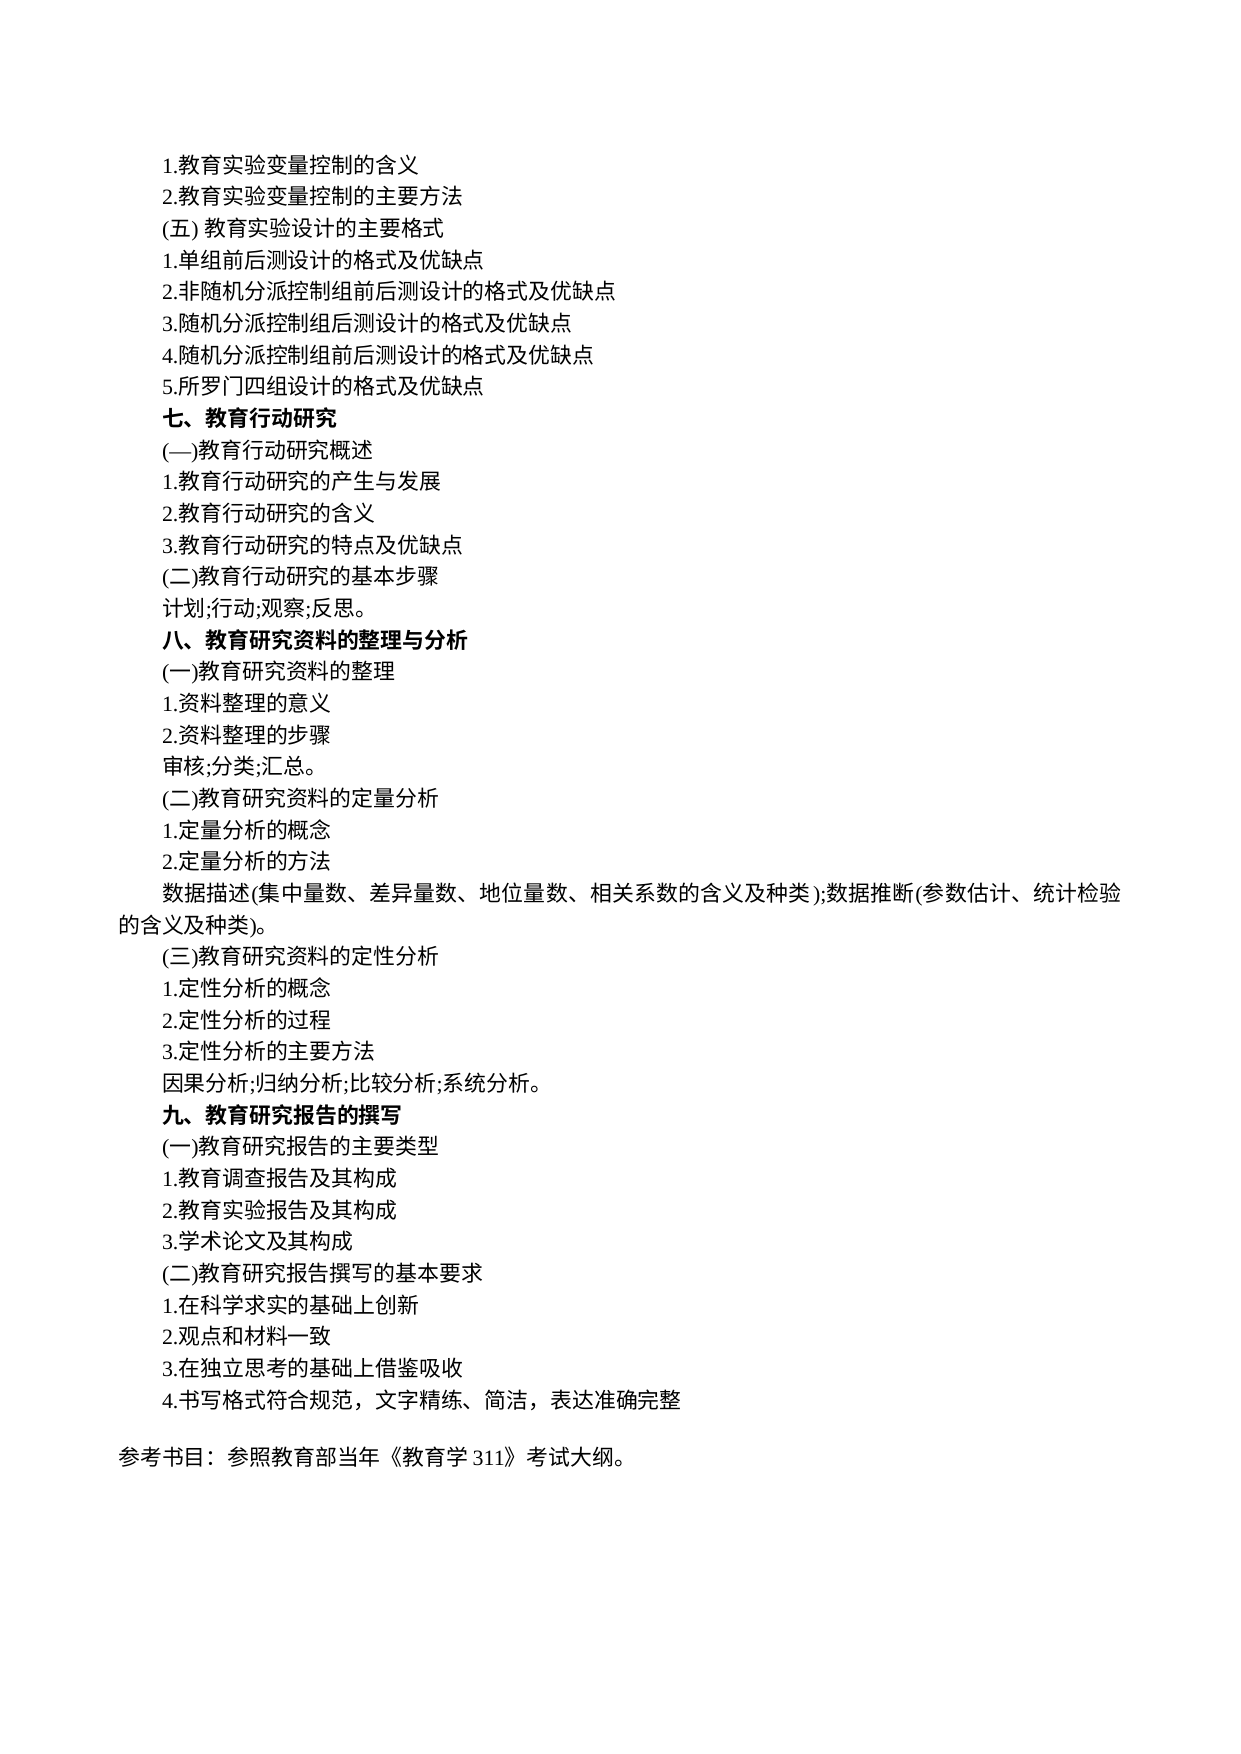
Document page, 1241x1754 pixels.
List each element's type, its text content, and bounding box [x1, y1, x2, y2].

text 2.定量分析的方法 [118, 844, 1122, 876]
text 2.观点和材料一致 [118, 1319, 1122, 1351]
text 2.定性分析的过程 [118, 1003, 1122, 1034]
text (五) 教育实验设计的主要格式 [118, 211, 1122, 243]
text 5.所罗门四组设计的格式及优缺点 [118, 369, 1122, 401]
text 2.教育实验变量控制的主要方法 [118, 179, 1122, 211]
text 1.教育行动研究的产生与发展 [118, 464, 1122, 496]
text (一)教育研究报告的主要类型 [118, 1129, 1122, 1161]
text 七、教育行动研究 [118, 401, 1122, 433]
text 4.随机分派控制组前后测设计的格式及优缺点 [118, 338, 1122, 369]
text 1.教育实验变量控制的含义 [118, 148, 1122, 179]
text 3.在独立思考的基础上借鉴吸收 [118, 1351, 1122, 1383]
text (—)教育行动研究概述 [118, 433, 1122, 464]
text (二)教育研究报告撰写的基本要求 [118, 1256, 1122, 1288]
text 计划;行动;观察;反思。 [118, 591, 1122, 623]
text 2.教育实验报告及其构成 [118, 1193, 1122, 1224]
text 1.教育调查报告及其构成 [118, 1161, 1122, 1193]
text (二)教育行动研究的基本步骤 [118, 559, 1122, 591]
text 1.资料整理的意义 [118, 686, 1122, 718]
text 3.定性分析的主要方法 [118, 1034, 1122, 1066]
text 八、教育研究资料的整理与分析 [118, 623, 1122, 654]
text 2.教育行动研究的含义 [118, 496, 1122, 528]
text 参考书目：参照教育部当年《教育学311》考试大纲。 [118, 1439, 1122, 1471]
text (二)教育研究资料的定量分析 [118, 781, 1122, 813]
text (三)教育研究资料的定性分析 [118, 939, 1122, 971]
text 审核;分类;汇总。 [118, 749, 1122, 781]
text 3.教育行动研究的特点及优缺点 [118, 528, 1122, 559]
text 1.单组前后测设计的格式及优缺点 [118, 243, 1122, 274]
text 1.在科学求实的基础上创新 [118, 1288, 1122, 1319]
text 九、教育研究报告的撰写 [118, 1098, 1122, 1129]
text 2.资料整理的步骤 [118, 718, 1122, 749]
text 1.定量分析的概念 [118, 813, 1122, 844]
text 2.非随机分派控制组前后测设计的格式及优缺点 [118, 274, 1122, 306]
text 数据描述(集中量数、差异量数、地位量数、相关系数的含义及种类);数据推断(参数估计、统计检验的含义及种类)。 [118, 876, 1122, 939]
text 3.学术论文及其构成 [118, 1224, 1122, 1256]
text 3.随机分派控制组后测设计的格式及优缺点 [118, 306, 1122, 338]
text 4.书写格式符合规范，文字精练、简洁，表达准确完整 [118, 1383, 1122, 1414]
text 因果分析;归纳分析;比较分析;系统分析。 [118, 1066, 1122, 1098]
text 1.定性分析的概念 [118, 971, 1122, 1003]
text (一)教育研究资料的整理 [118, 654, 1122, 686]
